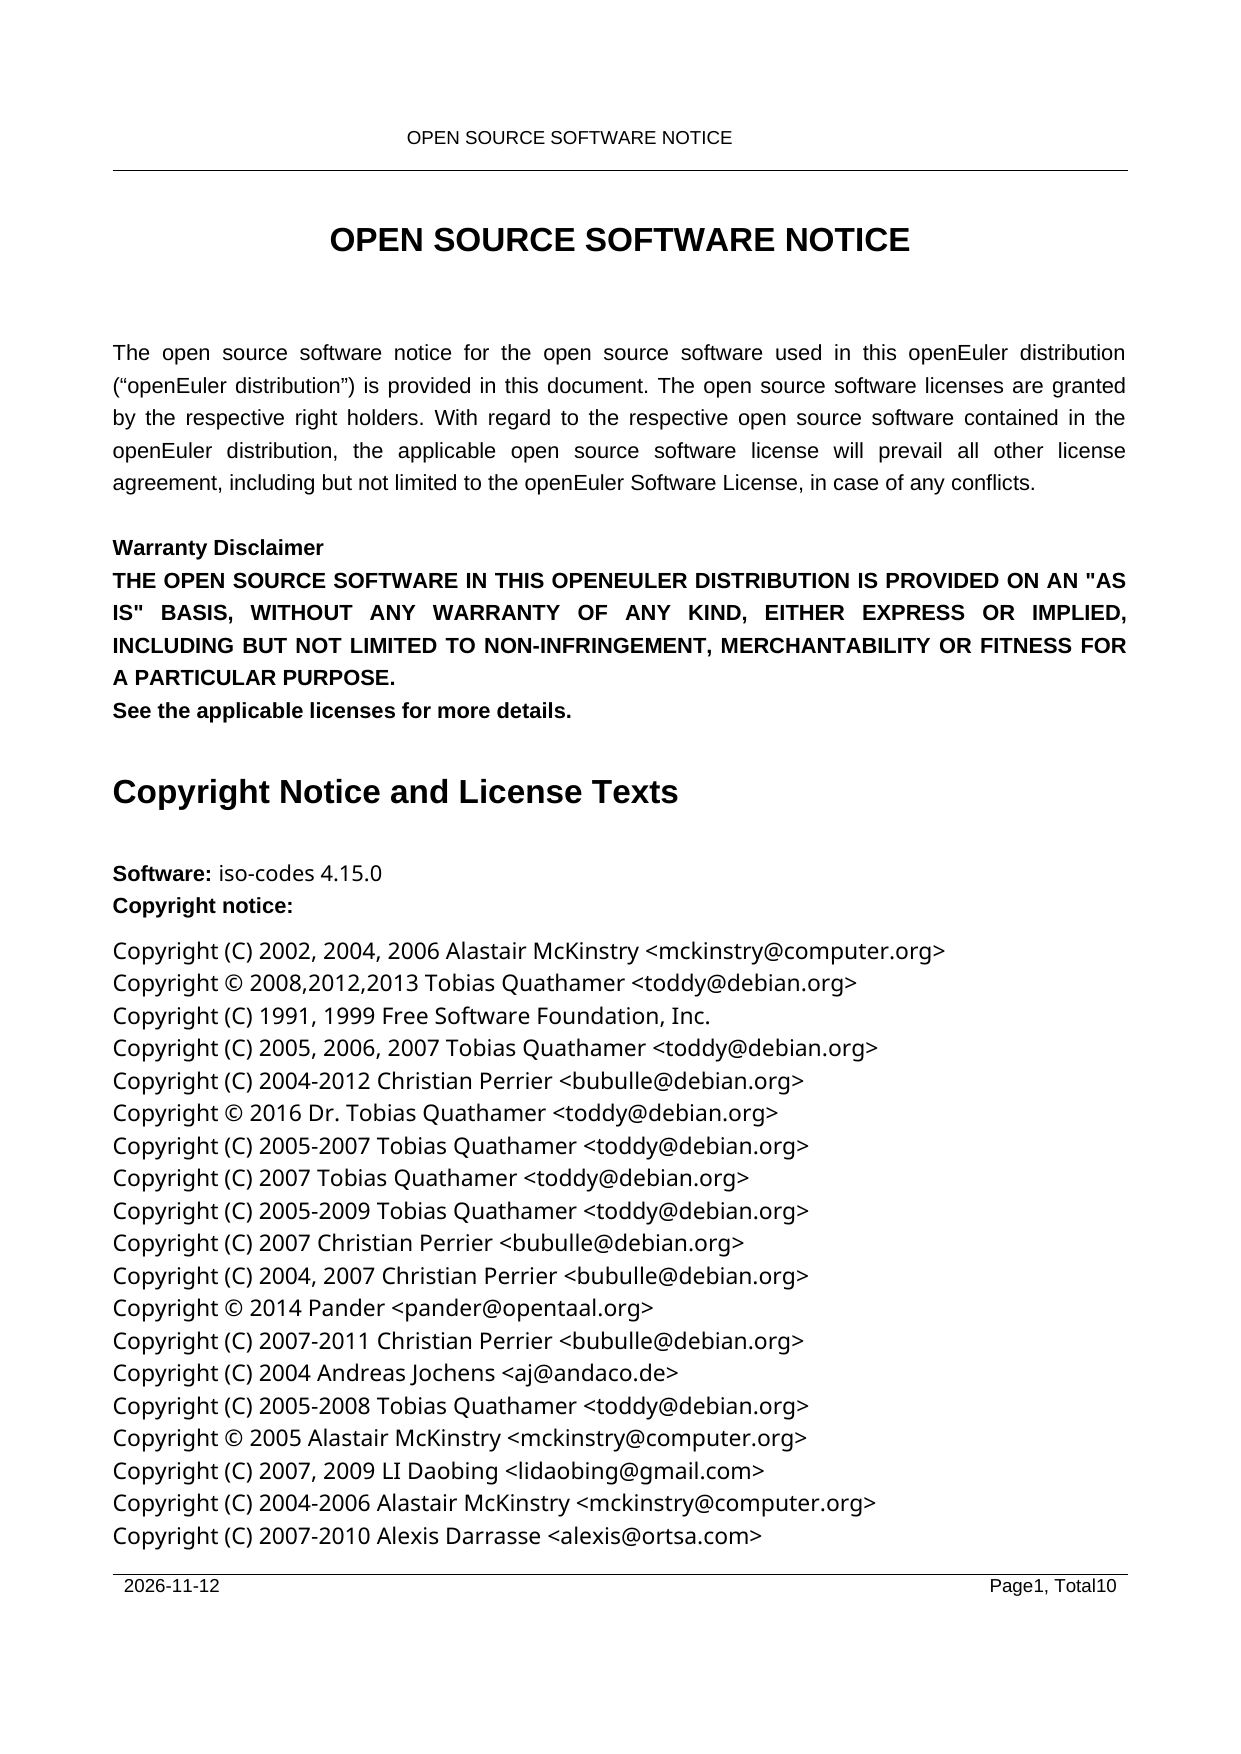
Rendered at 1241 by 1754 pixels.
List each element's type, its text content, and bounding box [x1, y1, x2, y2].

title Software: iso-codes 4.15.0 [112, 856, 1128, 889]
text Copyright Notice and License Texts [112, 759, 1128, 824]
text Warranty Disclaimer [112, 531, 1128, 564]
text The open source software notice for the open source software used in this openEuler distribution (“openEuler distribution”) is provided in this document. The open source software licenses are granted by the respective right holders. With regard to the respective open source software contained in the openEuler distribution, the applicable open source software license will prevail all other license agreement, including but not limited to the openEuler Software License, in case of any conflicts. [112, 336, 1128, 499]
text Copyright notice: [112, 889, 1128, 921]
text OPEN SOURCE SOFTWARE NOTICE [112, 206, 1128, 271]
text THE OPEN SOURCE SOFTWARE IN THIS OPENEULER DISTRIBUTION IS PROVIDED ON AN "AS IS" BASIS, WITHOUT ANY WARRANTY OF ANY KIND, EITHER EXPRESS OR IMPLIED, INCLUDING BUT NOT LIMITED TO NON-INFRINGEMENT, MERCHANTABILITY OR FITNESS FOR A PARTICULAR PURPOSE. See the applicable licenses for more details. [112, 564, 1128, 726]
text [112, 934, 1128, 1551]
